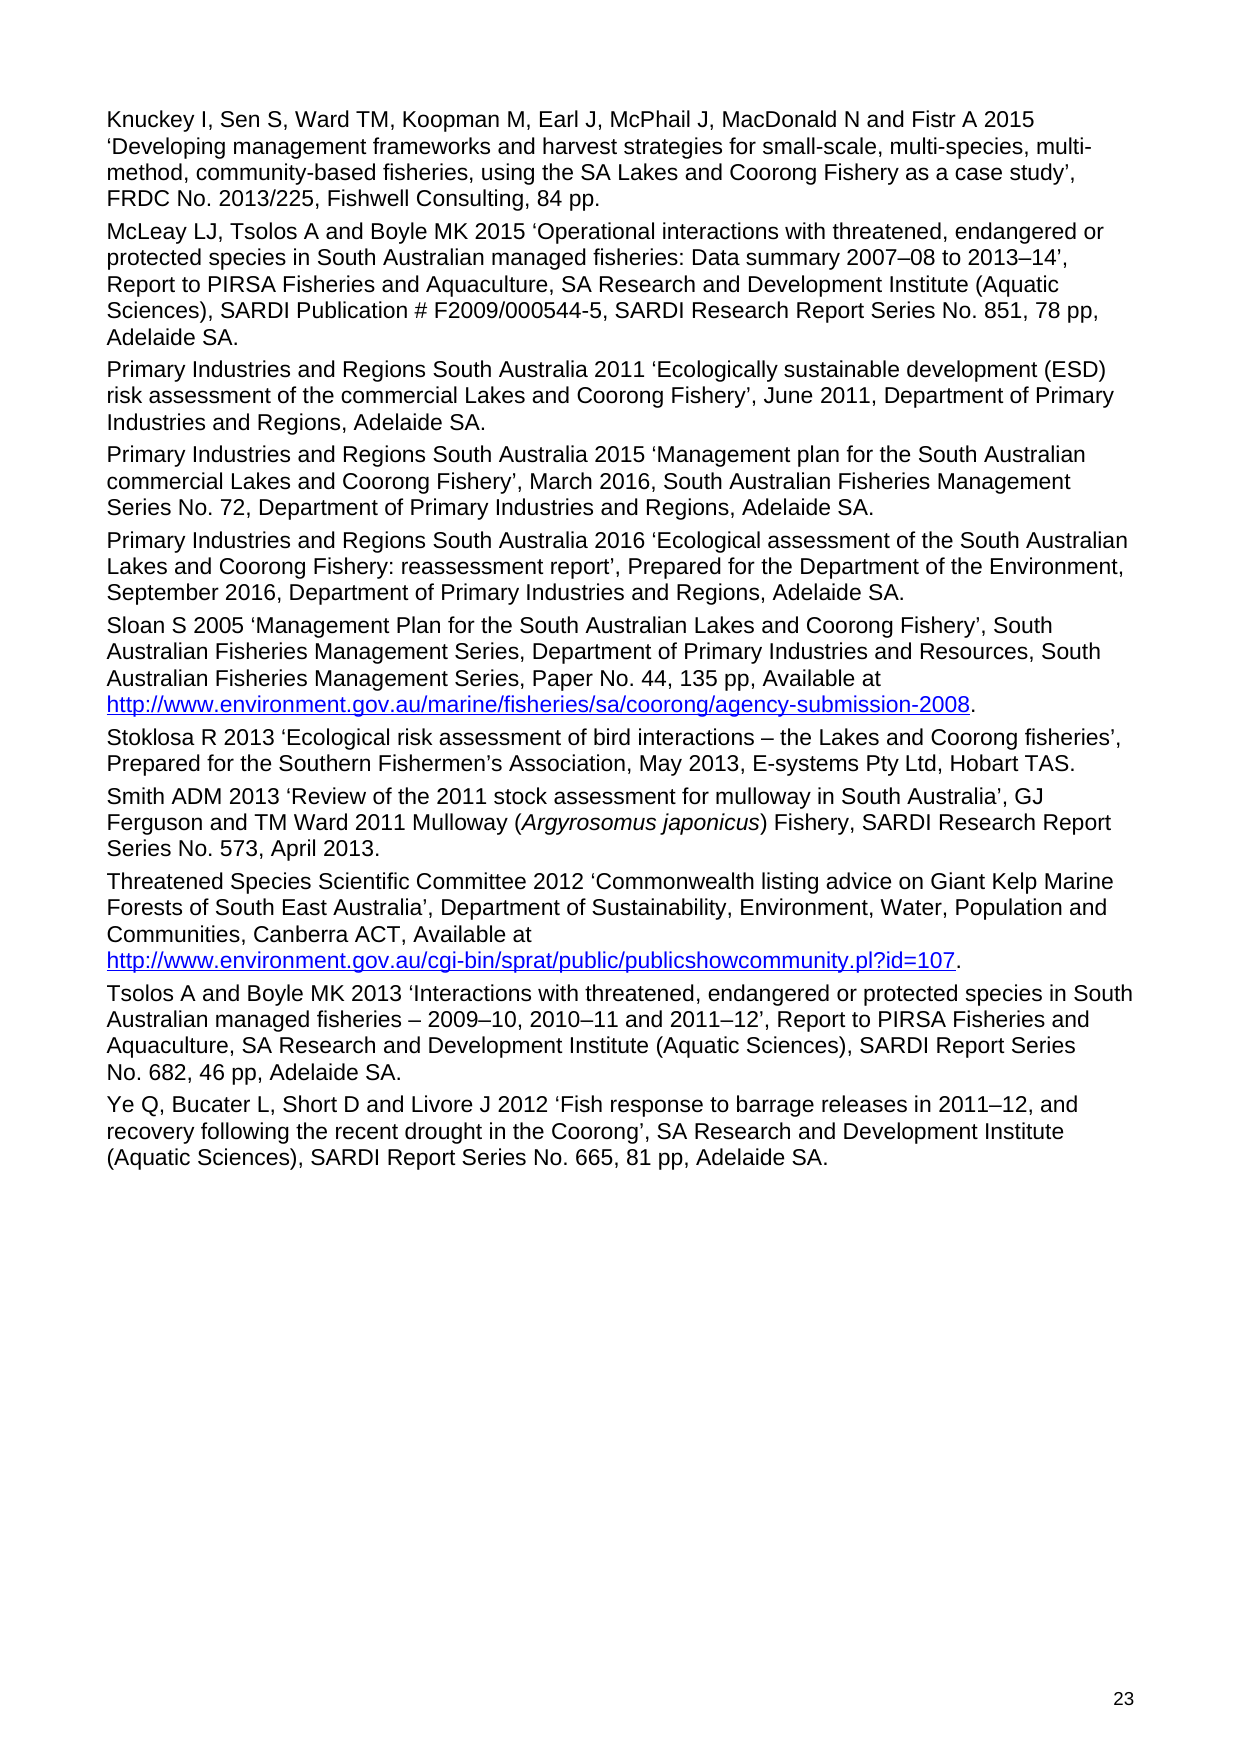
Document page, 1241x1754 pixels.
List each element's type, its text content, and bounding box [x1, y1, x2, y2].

text Ye Q, Bucater L, Short D and Livore J 2012 ‘Fish response to barrage releases in 2011–12, and recovery following the recent drought in the Coorong’, SA Research and Development Institute (Aquatic Sciences), SARDI Report Series No. 665, 81 pp, Adelaide SA. [106, 1091, 1134, 1170]
text Tsolos A and Boyle MK 2013 ‘Interactions with threatened, endangered or protected species in South Australian managed fisheries – 2009–10, 2010–11 and 2011–12’, Report to PIRSA Fisheries and Aquaculture, SA Research and Development Institute (Aquatic Sciences), SARDI Report Series No. 682, 46 pp, Adelaide SA. [106, 979, 1134, 1085]
text Primary Industries and Regions South Australia 2011 ‘Ecologically sustainable development (ESD) risk assessment of the commercial Lakes and Coorong Fishery’, June 2011, Department of Primary Industries and Regions, Adelaide SA. [106, 356, 1134, 435]
text Sloan S 2005 ‘Management Plan for the South Australian Lakes and Coorong Fishery’, South Australian Fisheries Management Series, Department of Primary Industries and Resources, South Australian Fisheries Management Series, Paper No. 44, 135 pp, Available at http://www.environment.gov.au/marine/fisheries/sa/coorong/agency-submission-2008. [106, 612, 1134, 717]
text Threatened Species Scientific Committee 2012 ‘Commonwealth listing advice on Giant Kelp Marine Forests of South East Australia’, Department of Sustainability, Environment, Water, Population and Communities, Canberra ACT, Available at http://www.environment.gov.au/cgi-bin/sprat/public/publicshowcommunity.pl?id=107. [106, 868, 1134, 973]
text Primary Industries and Regions South Australia 2015 ‘Management plan for the South Australian commercial Lakes and Coorong Fishery’, March 2016, South Australian Fisheries Management Series No. 72, Department of Primary Industries and Regions, Adelaide SA. [106, 441, 1134, 520]
text Stoklosa R 2013 ‘Ecological risk assessment of bird interactions – the Lakes and Coorong fisheries’, Prepared for the Southern Fishermen’s Association, May 2013, E-systems Pty Ltd, Hobart TAS. [106, 724, 1134, 776]
text McLeay LJ, Tsolos A and Boyle MK 2015 ‘Operational interactions with threatened, endangered or protected species in South Australian managed fisheries: Data summary 2007–08 to 2013–14’, Report to PIRSA Fisheries and Aquaculture, SA Research and Development Institute (Aquatic Sciences), SARDI Publication # F2009/000544-5, SARDI Research Report Series No. 851, 78 pp, Adelaide SA. [106, 218, 1134, 350]
text Primary Industries and Regions South Australia 2016 ‘Ecological assessment of the South Australian Lakes and Coorong Fishery: reassessment report’, Prepared for the Department of the Environment, September 2016, Department of Primary Industries and Regions, Adelaide SA. [106, 527, 1134, 606]
text Knuckey I, Sen S, Ward TM, Koopman M, Earl J, McPhail J, MacDonald N and Fistr A 2015 ‘Developing management frameworks and harvest strategies for small-scale, multi-species, multi-method, community-based fisheries, using the SA Lakes and Coorong Fishery as a case study’, FRDC No. 2013/225, Fishwell Consulting, 84 pp. [106, 106, 1134, 212]
text Smith ADM 2013 ‘Review of the 2011 stock assessment for mulloway in South Australia’, GJ Ferguson and TM Ward 2011 Mulloway (Argyrosomus japonicus) Fishery, SARDI Research Report Series No. 573, April 2013. [106, 783, 1134, 862]
